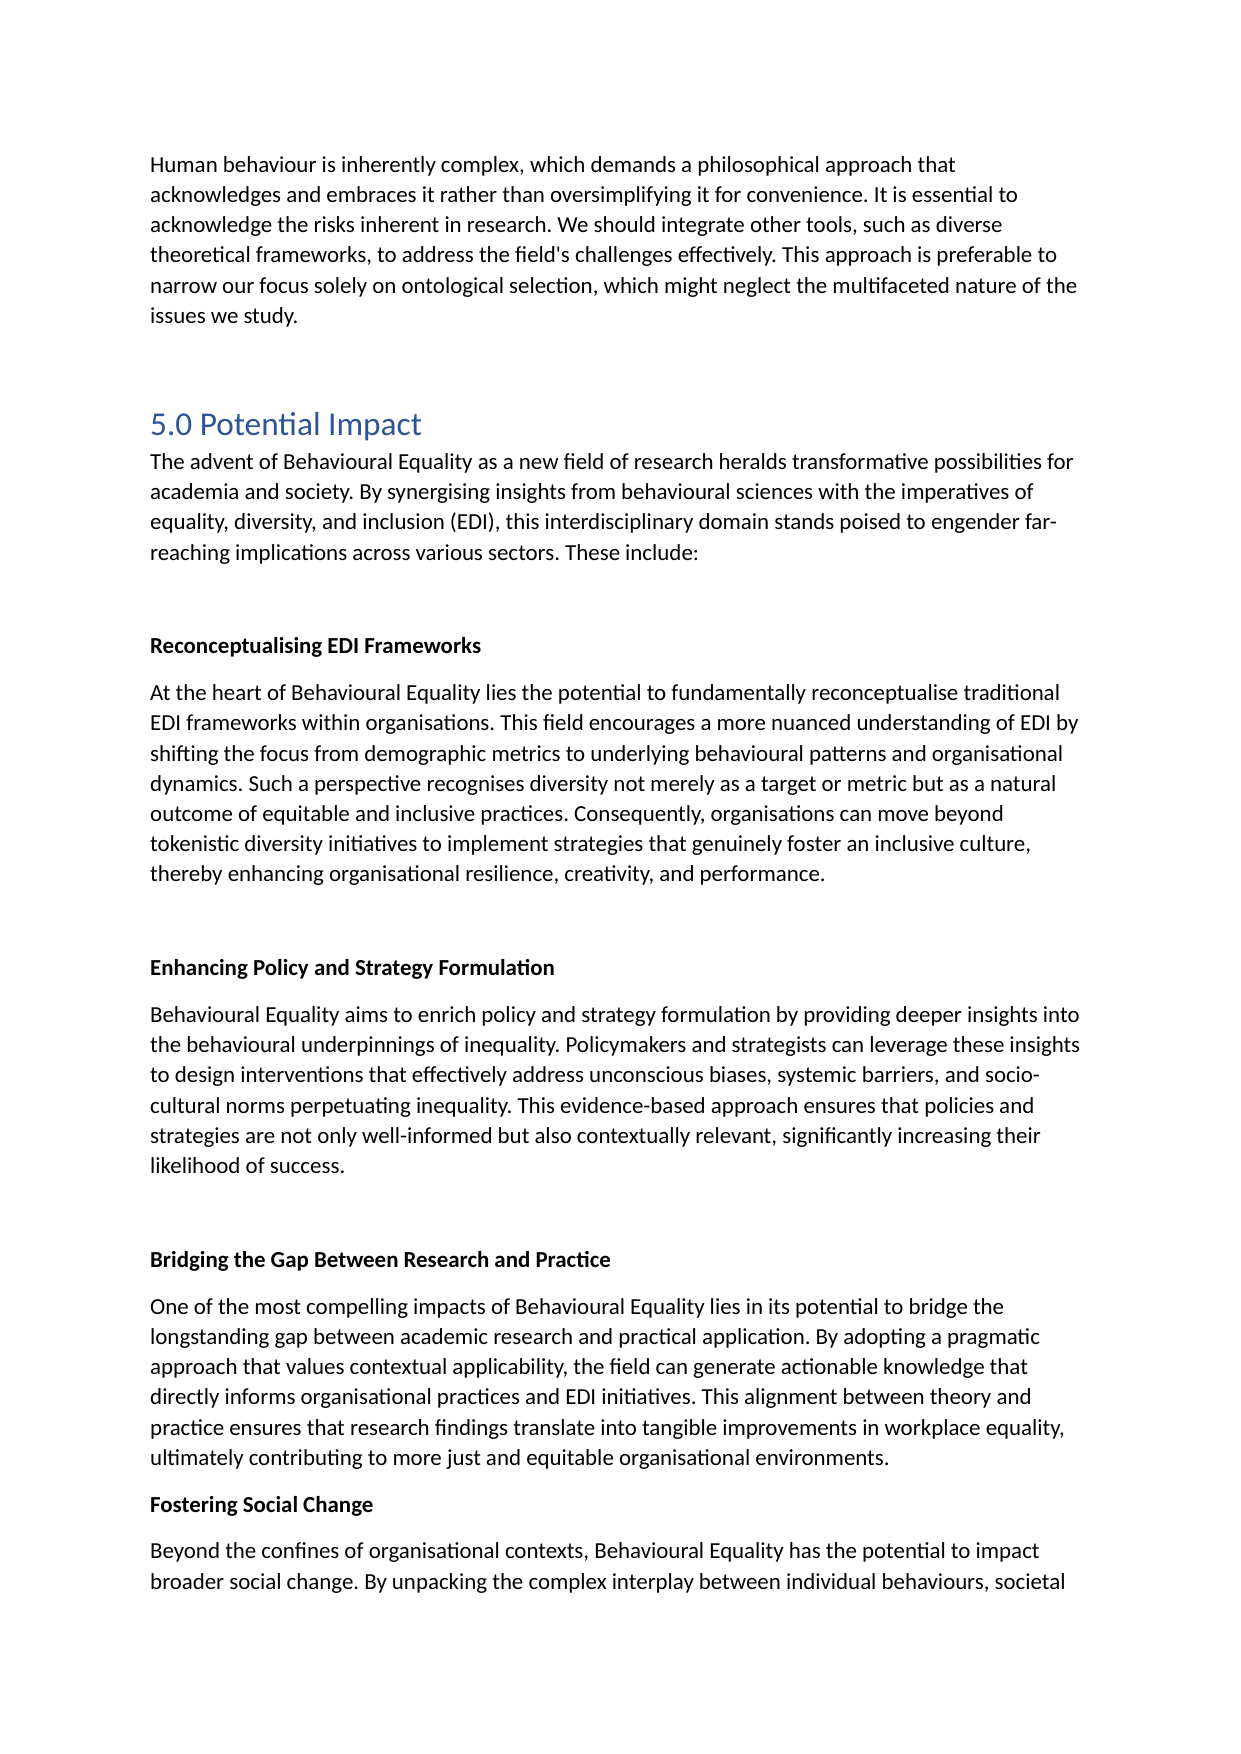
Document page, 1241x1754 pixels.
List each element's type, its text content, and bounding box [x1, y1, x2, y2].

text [150, 1537, 1090, 1595]
text Human behaviour is inherently complex, which demands a philosophical approach that acknowledges and embraces it rather than oversimplifying it for convenience. It is essential to acknowledge the risks inherent in research. We should integrate other tools, such as diverse theoretical frameworks, to address the field's challenges effectively. This approach is preferable to narrow our focus solely on ontological selection, which might neglect the multifaceted nature of the issues we study. [150, 150, 1090, 329]
subtitle 5.0 Potential Impact [150, 403, 1090, 444]
text Fostering Social Change [150, 1490, 1090, 1518]
text At the heart of Behavioural Equality lies the potential to fundamentally reconceptualise traditional EDI frameworks within organisations. This field encourages a more nuanced understanding of EDI by shifting the focus from demographic metrics to underlying behavioural patterns and organisational dynamics. Such a perspective recognises diversity not merely as a target or metric but as a natural outcome of equitable and inclusive practices. Consequently, organisations can move beyond tokenistic diversity initiatives to implement strategies that genuinely foster an inclusive culture, thereby enhancing organisational resilience, creativity, and performance. [150, 678, 1090, 888]
text Enhancing Policy and Strategy Formulation [150, 953, 1090, 981]
text The advent of Behavioural Equality as a new field of research heralds transformative possibilities for academia and society. By synergising insights from behavioural sciences with the imperatives of equality, diversity, and inclusion (EDI), this interdisciplinary domain stands poised to engender far-reaching implications across various sectors. These include: [150, 447, 1090, 566]
text Bridging the Gap Between Research and Practice [150, 1245, 1090, 1273]
text Reconceptualising EDI Frameworks [150, 631, 1090, 659]
text Behavioural Equality aims to enrich policy and strategy formulation by providing deeper insights into the behavioural underpinnings of inequality. Policymakers and strategists can leverage these insights to design interventions that effectively address unconscious biases, systemic barriers, and socio-cultural norms perpetuating inequality. This evidence-based approach ensures that policies and strategies are not only well-informed but also contextually relevant, significantly increasing their likelihood of success. [150, 1000, 1090, 1179]
text One of the most compelling impacts of Behavioural Equality lies in its potential to bridge the longstanding gap between academic research and practical application. By adopting a pragmatic approach that values contextual applicability, the field can generate actionable knowledge that directly informs organisational practices and EDI initiatives. This alignment between theory and practice ensures that research findings translate into tangible improvements in workplace equality, ultimately contributing to more just and equitable organisational environments. [150, 1292, 1090, 1471]
